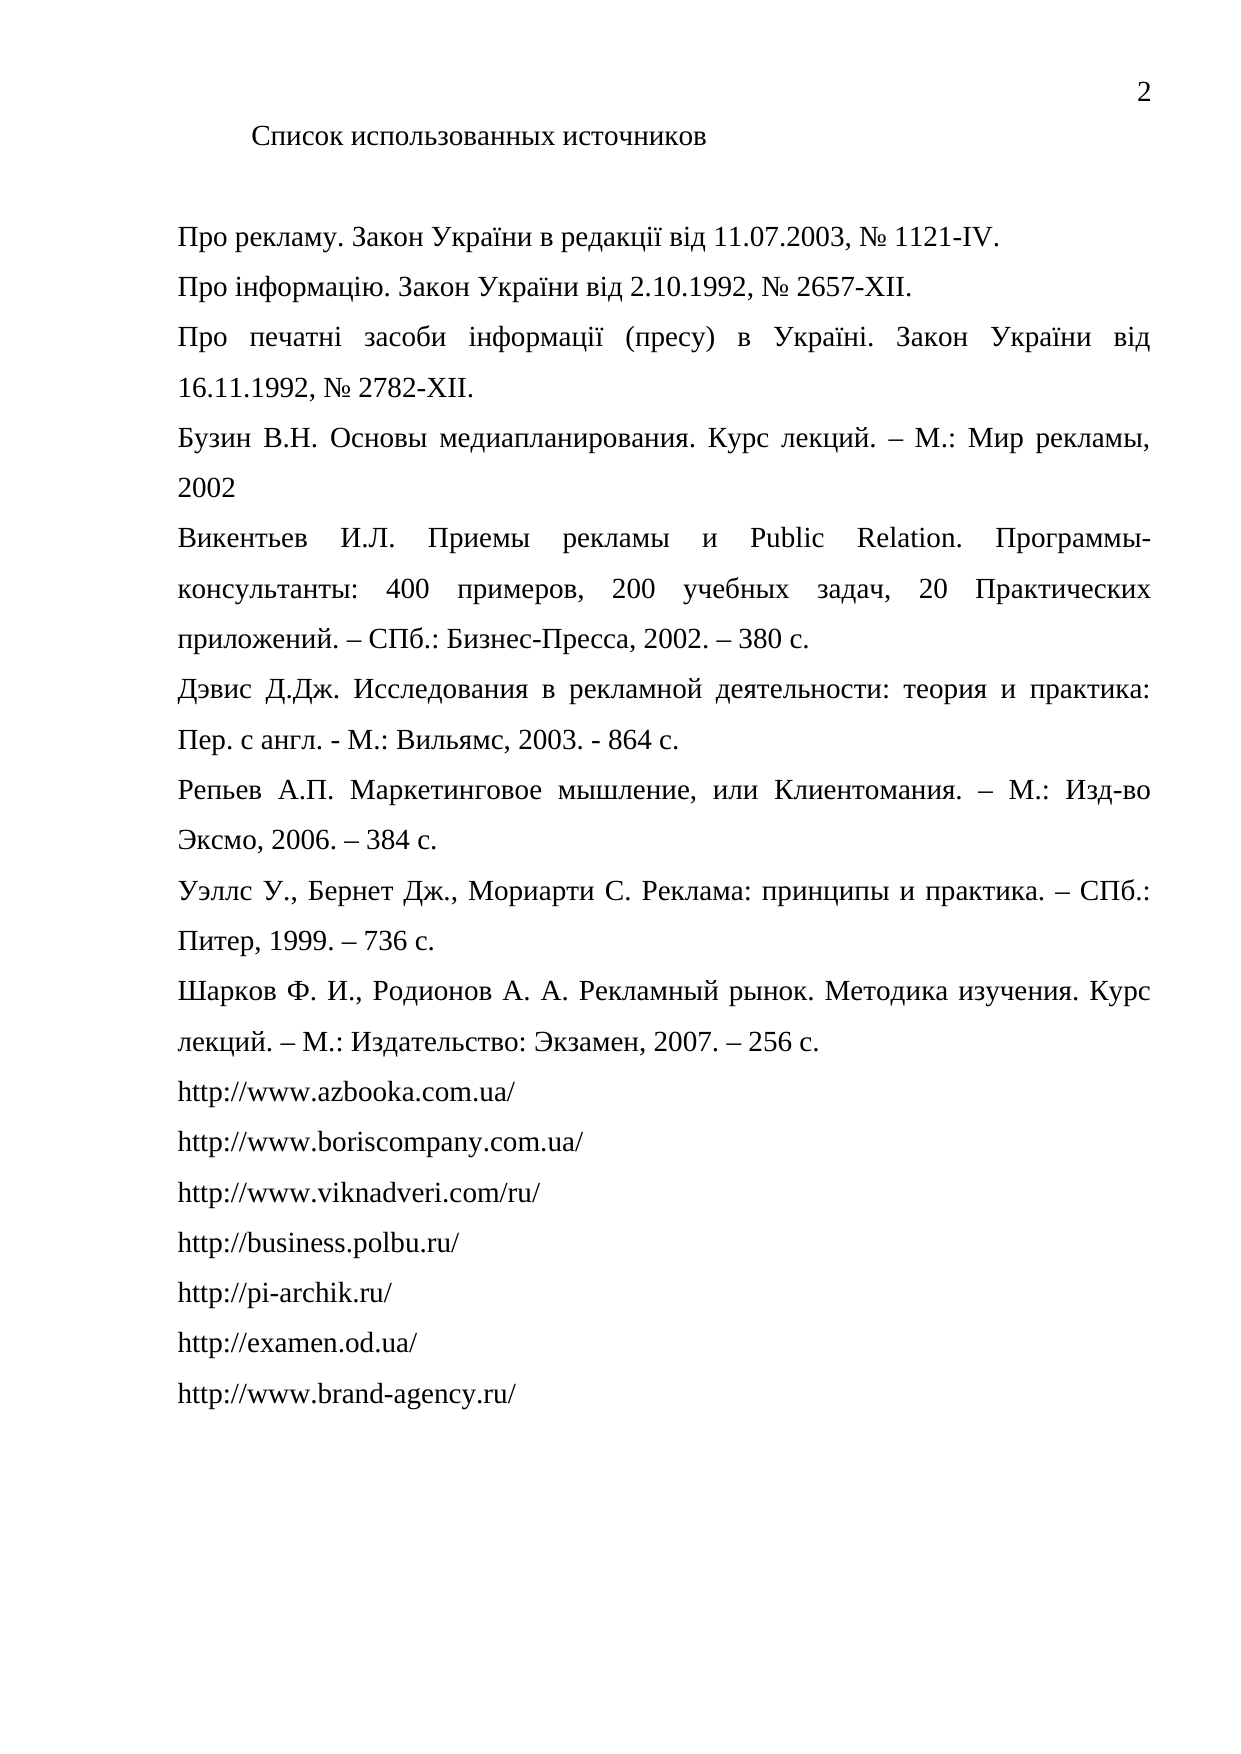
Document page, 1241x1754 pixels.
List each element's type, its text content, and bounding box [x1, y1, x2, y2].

text Репьев А.П. Маркетинговое мышление, или Клиентомания. – М.: Изд-во Эксмо, 2006. – 384 с. [177, 772, 1152, 856]
text Про інформацію. Закон України від 2.10.1992, № 2657-XII. [177, 269, 1152, 303]
text http://pi-archik.ru/ [177, 1275, 1152, 1309]
text Уэллс У., Бернет Дж., Мориарти С. Реклама: принципы и практика. – СПб.: Питер, 1999. – 736 с. [177, 873, 1152, 957]
text Викентьев И.Л. Приемы рекламы и Public Relation. Программы-консультанты: 400 примеров, 200 учебных задач, 20 Практических приложений. – СПб.: Бизнес-Пресса, 2002. – 380 с. [177, 521, 1152, 655]
text http://www.brand-agency.ru/ [177, 1376, 1152, 1409]
text http://www.viknadveri.com/ru/ [177, 1175, 1152, 1208]
text Шарков Ф. И., Родионов А. А. Рекламный рынок. Методика изучения. Курс лекций. – М.: Издательство: Экзамен, 2007. – 256 с. [177, 973, 1152, 1057]
text Про рекламу. Закон України в редакції від 11.07.2003, № 1121-IV. [177, 219, 1152, 252]
text Список использованных источников [177, 118, 1152, 152]
text Дэвис Д.Дж. Исследования в рекламной деятельности: теория и практика: Пер. с англ. - М.: Вильямс, 2003. - 864 с. [177, 672, 1152, 755]
text http://www.azbooka.com.ua/ [177, 1074, 1152, 1108]
text http://examen.od.ua/ [177, 1326, 1152, 1359]
text http://www.boriscompany.com.ua/ [177, 1124, 1152, 1158]
text Про печатні засоби інформації (пресу) в Україні. Закон України від 16.11.1992, № 2782-ХІІ. [177, 319, 1152, 403]
text http://business.polbu.ru/ [177, 1225, 1152, 1258]
text Бузин В.Н. Основы медиапланирования. Курс лекций. – М.: Мир рекламы, 2002 [177, 420, 1152, 504]
